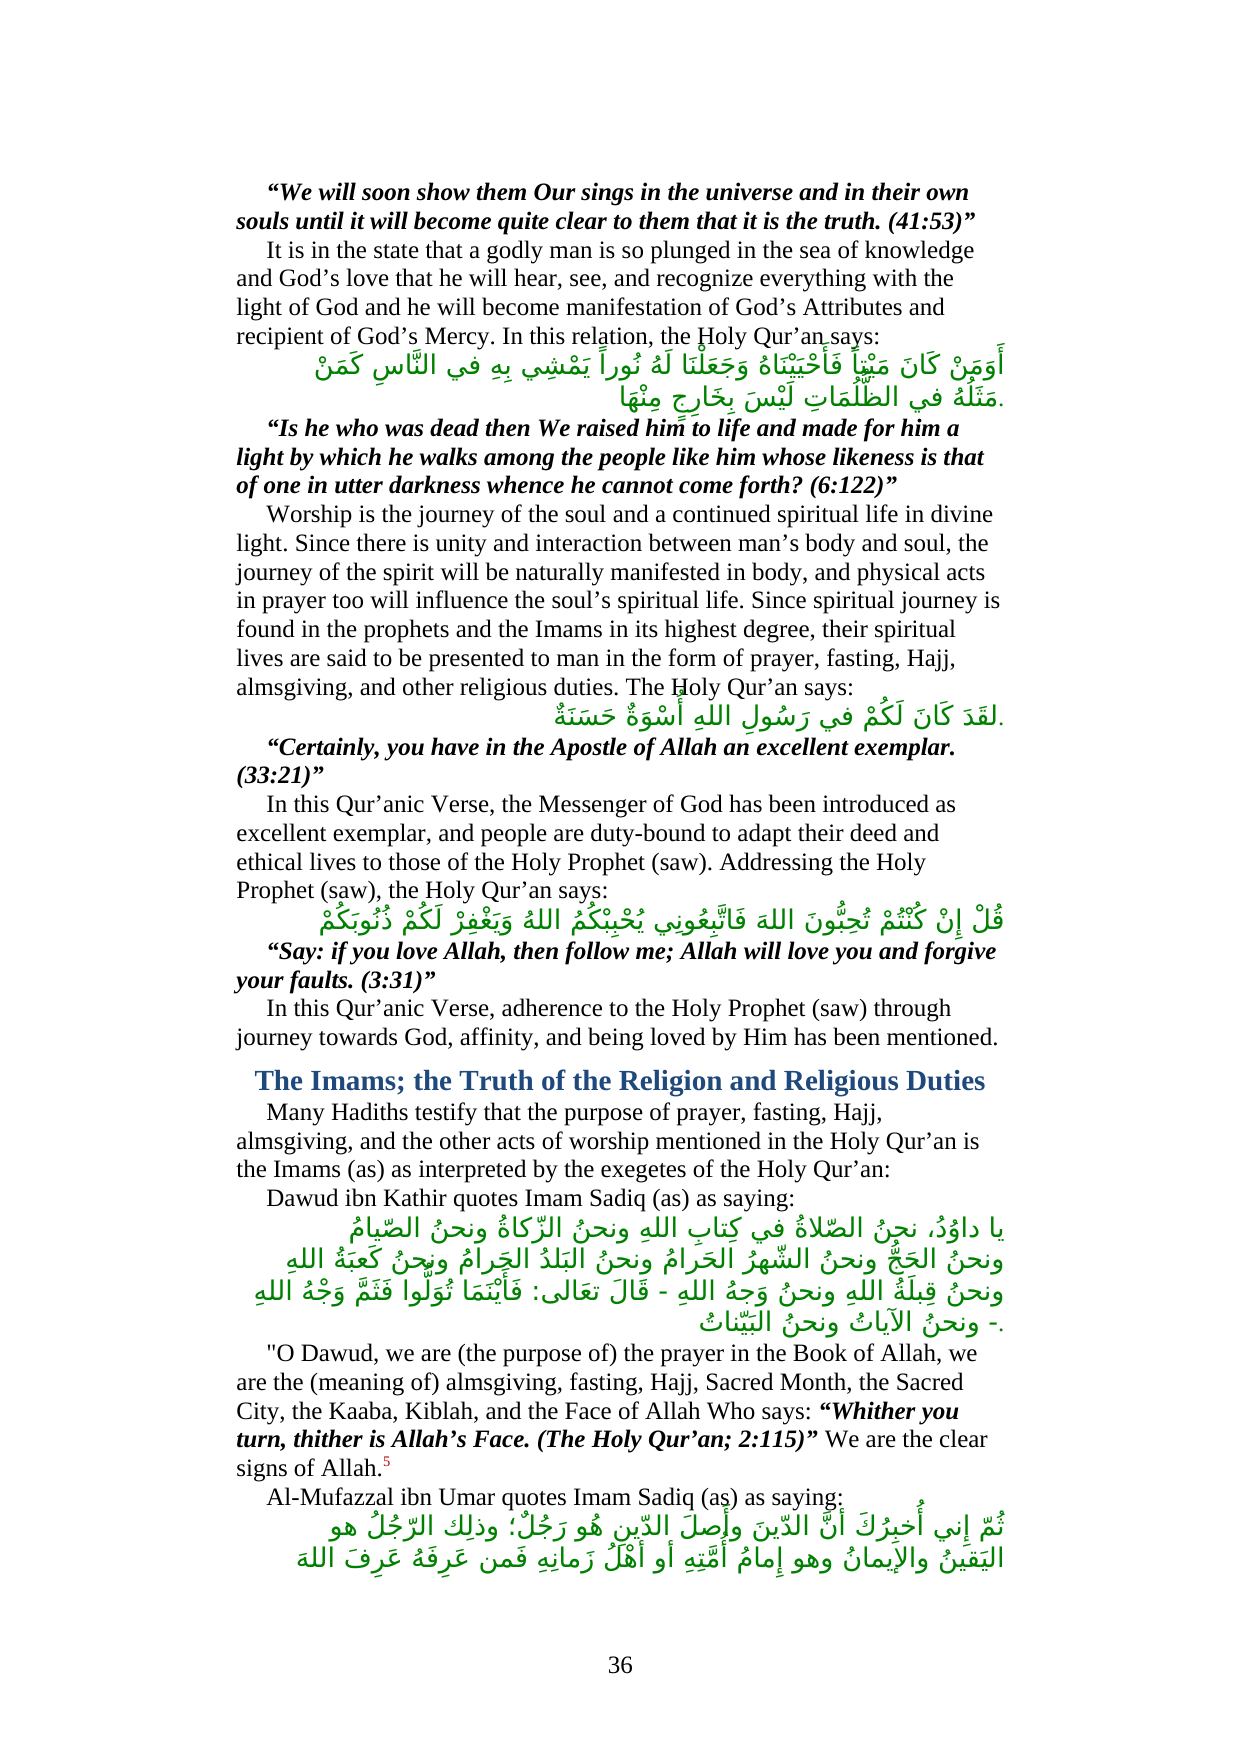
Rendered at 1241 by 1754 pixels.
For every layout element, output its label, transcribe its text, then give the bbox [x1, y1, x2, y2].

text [236, 1511, 1004, 1574]
text In this Qur’anic Verse, adherence to the Holy Prophet (saw) through journey towards God, affinity, and being loved by Him has been mentioned. [236, 993, 1004, 1051]
text “We will soon show them Our sings in the universe and in their own souls until it will become quite clear to them that it is the truth. (41:53)” [236, 177, 1004, 235]
text Dawud ibn Kathir quotes Imam Sadiq (as) as saying: [236, 1183, 1004, 1212]
text Al-Mufazzal ibn Umar quotes Imam Sadiq (as) as saying: [236, 1482, 1004, 1511]
text “Is he who was dead then We raised him to life and made for him a light by which he walks among the people like him whose likeness is that of one in utter darkness whence he cannot come forth? (6:122)” [236, 413, 1004, 499]
text Worship is the journey of the soul and a continued spiritual life in divine light. Since there is unity and interaction between man’s body and soul, the journey of the spirit will be naturally manifested in body, and physical acts in prayer too will influence the soul’s spiritual life. Since spiritual journey is found in the prophets and the Imams in its highest degree, their spiritual lives are said to be presented to man in the form of prayer, fasting, Hajj, almsgiving, and other religious duties. The Holy Qur’an says: [236, 499, 1004, 700]
text It is in the state that a godly man is so plunged in the sea of knowledge and God’s love that he will hear, see, and recognize everything with the light of God and he will become manifestation of God’s Attributes and recipient of God’s Mercy. In this relation, the Holy Qur’an says: [236, 235, 1004, 350]
subtitle The Imams; the Truth of the Religion and Religious Duties [236, 1063, 1004, 1097]
text “Certainly, you have in the Apostle of Allah an excellent exemplar. (33:21)” [236, 732, 1004, 789]
text يا داوُدُ، نحنُ الصّلاةُ في كِتابِ اللهِ ونحنُ الزّكاةُ ونحنُ الصّيامُ ونحنُ الحَجُّ ونحنُ الشّهرُ الحَرامُ ونحنُ البَلدُ الحَرامُ ونحنُ كَعبَةُ اللهِ ونحنُ قِبلَةُ اللهِ ونحنُ وَجهُ اللهِ - قَالَ تعَالى: فَأَيْنَمَا تُوَلُّوا فَثَمَّ وَجْهُ اللهِ - ونحنُ الآياتُ ونحنُ البَيّناتُ. [236, 1212, 1004, 1338]
text "O Dawud, we are (the purpose of) the prayer in the Book of Allah, we are the (meaning of) almsgiving, fasting, Hajj, Sacred Month, the Sacred City, the Kaaba, Kiblah, and the Face of Allah Who says: “Whither you turn, thither is Allah’s Face. (The Holy Qur’an; 2:115)” We are the clear signs of Allah.5 [236, 1338, 1004, 1482]
text In this Qur’anic Verse, the Messenger of God has been introduced as excellent exemplar, and people are duty-bound to adapt their deed and ethical lives to those of the Holy Prophet (saw). Addressing the Holy Prophet (saw), the Holy Qur’an says: [236, 789, 1004, 904]
text “Say: if you love Allah, then follow me; Allah will love you and forgive your faults. (3:31)” [236, 936, 1004, 993]
text Many Hadiths testify that the purpose of prayer, fasting, Hajj, almsgiving, and the other acts of worship mentioned in the Holy Qur’an is the Imams (as) as interpreted by the exegetes of the Holy Qur’an: [236, 1097, 1004, 1183]
text قُلْ إِنْ كُنْتُمْ تُحِبُّونَ اللهَ فَاتَّبِعُونِي يُحْبِبْكُمُ اللهُ وَيَغْفِرْ لَكُمْ ذُنُوبَكُمْ [236, 904, 1004, 936]
text أَوَمَنْ كَانَ مَيْتاً فَأَحْيَيْنَاهُ وَجَعَلْنَا لَهُ نُوراً يَمْشِي بِهِ في النَّاسِ كَمَنْ مَثَلُهُ في الظُّلُمَاتِ لَيْسَ بِخَارِجٍ مِنْهَا. [236, 350, 1004, 413]
text لقَدَ كَانَ لَكُمْ في رَسُولِ اللهِ أُسْوَةٌ حَسَنَةٌ. [236, 700, 1004, 732]
